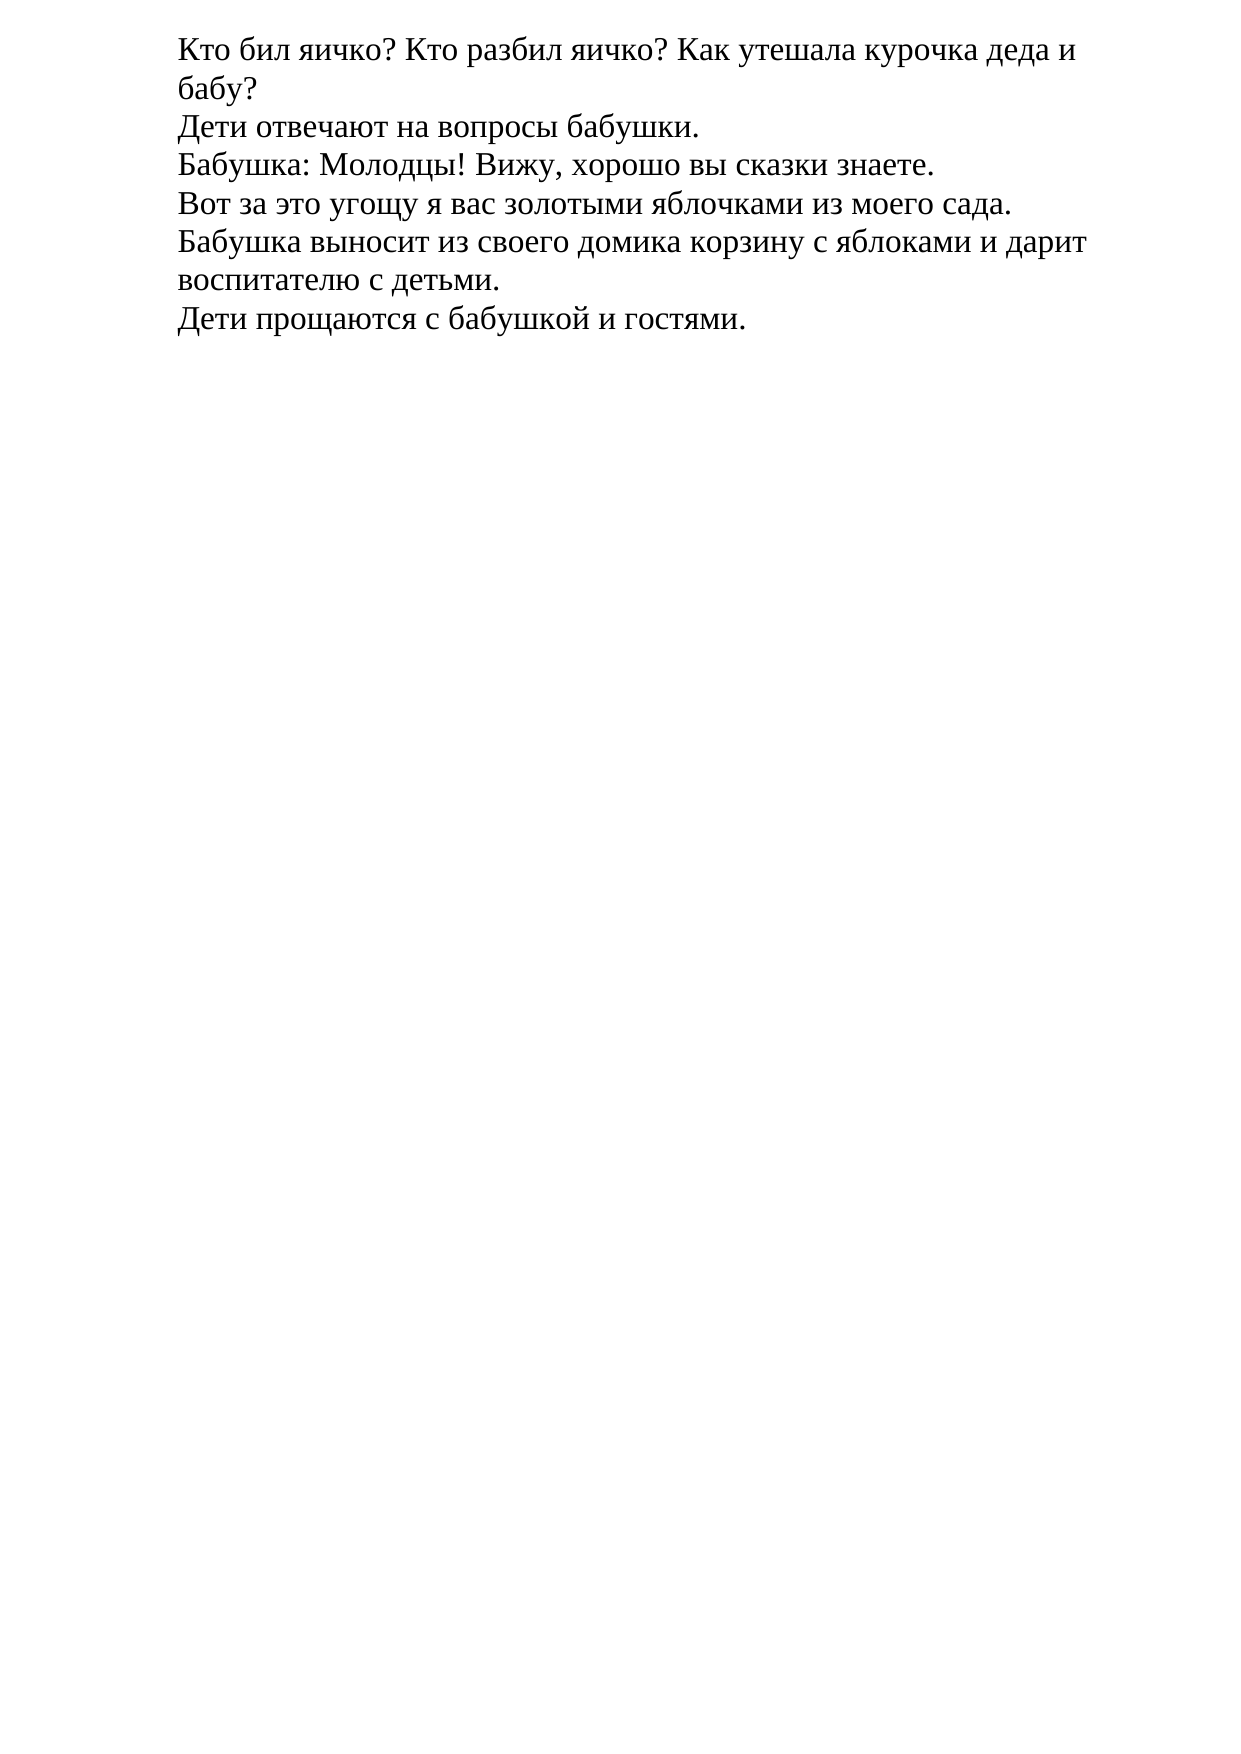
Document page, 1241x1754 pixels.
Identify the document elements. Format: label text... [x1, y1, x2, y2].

text Вот за это угощу я вас золотыми яблочками из моего сада. [177, 183, 1152, 221]
text Бабушка выносит из своего домика корзину с яблоками и дарит воспитателю с детьми.Кателевская Н.Н.) и в сторонылубок), он то нам и поможет.еще больше любит их рассказ [177, 221, 1152, 298]
text Дети прощаются с бабушкой и гостями. [177, 298, 1152, 336]
text Бабушка: Молодцы! Вижу, хорошо вы сказки знаете. [177, 144, 1152, 183]
text Дети отвечают на вопросы бабушки. [177, 106, 1152, 144]
text Кто бил яичко? Кто разбил яичко? Как утешала курочка деда и бабу? [177, 29, 1152, 106]
